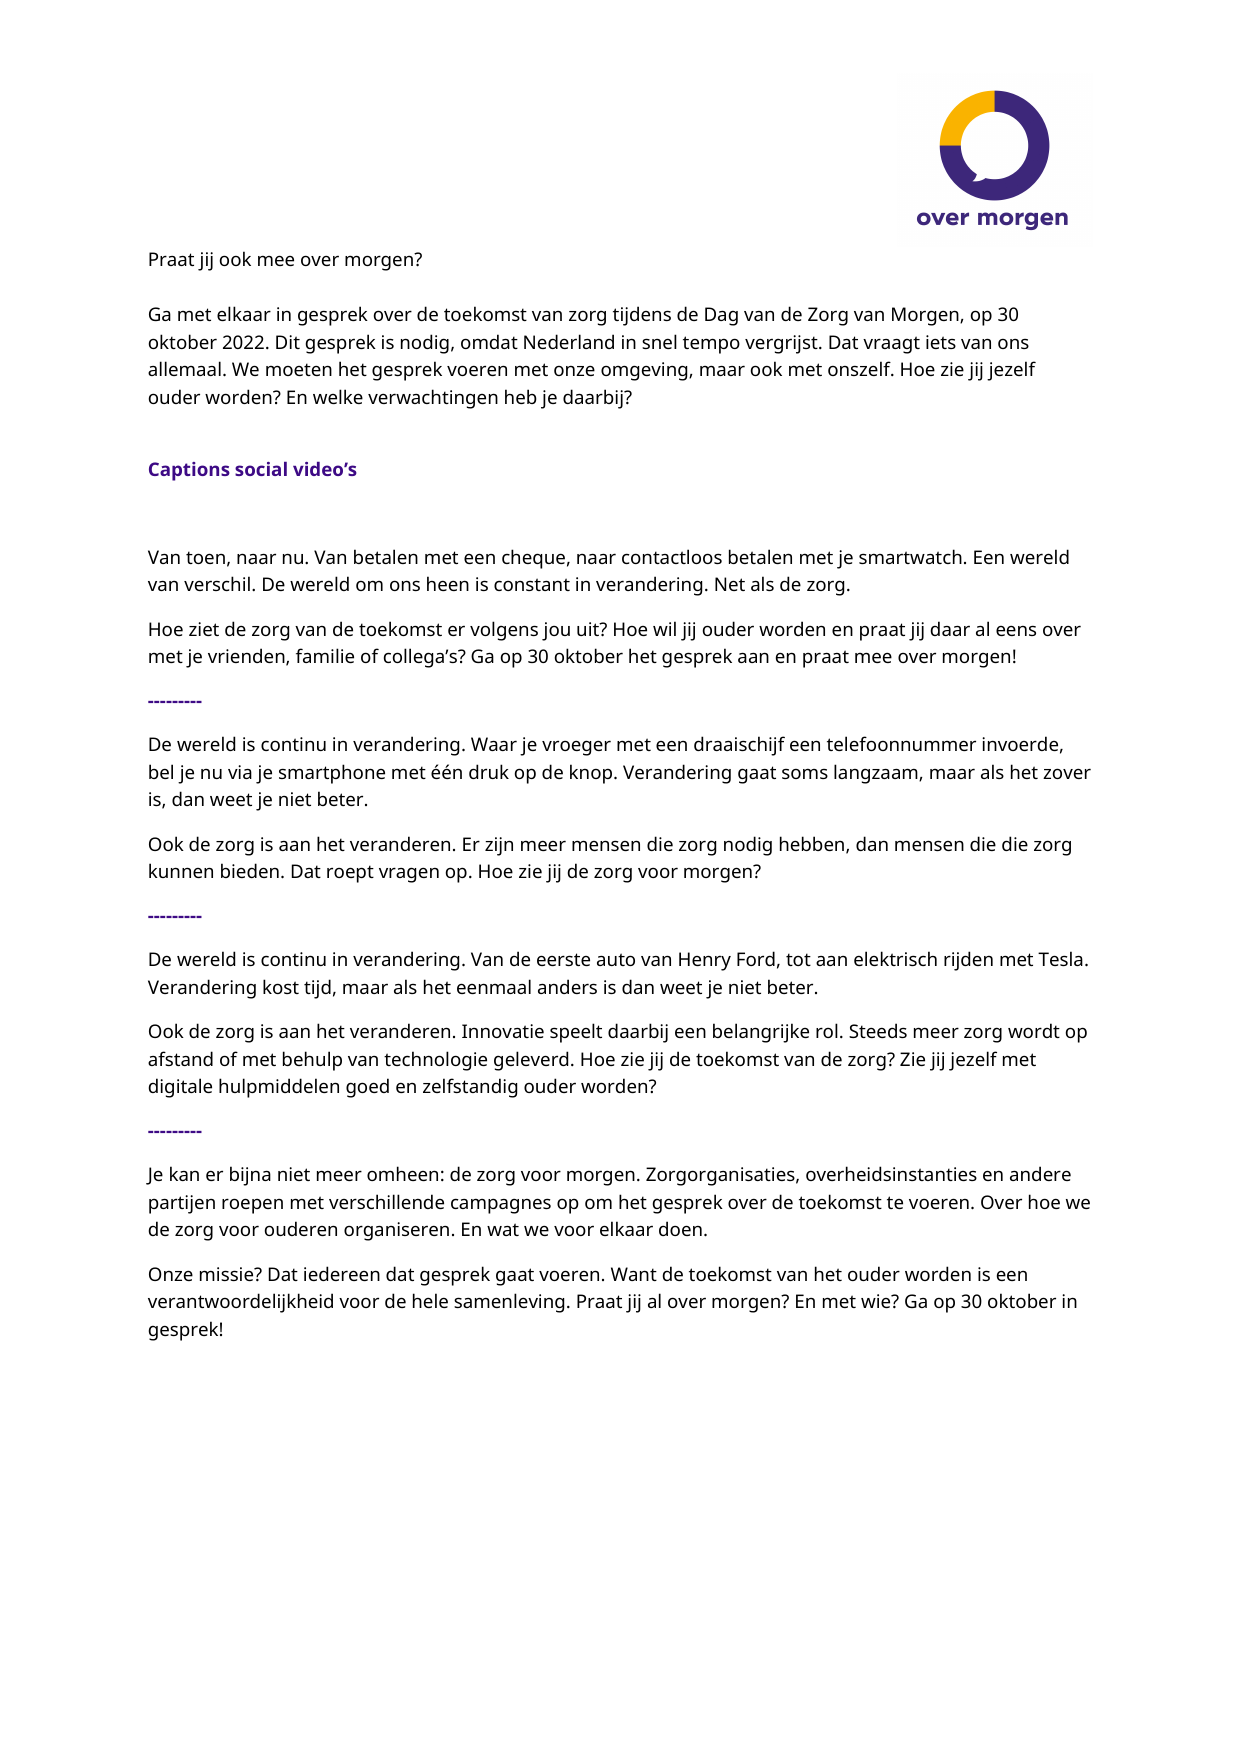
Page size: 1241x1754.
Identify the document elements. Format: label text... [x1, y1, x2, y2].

text Hoe ziet de zorg van de toekomst er volgens jou uit? Hoe wil jij ouder worden en praat jij daar al eens over met je vrienden, familie of collega’s? Ga op 30 oktober het gesprek aan en praat mee over morgen! [148, 616, 1093, 669]
text Je kan er bijna niet meer omheen: de zorg voor morgen. Zorgorganisaties, overheidsinstanties en andere partijen roepen met verschillende campagnes op om het gesprek over de toekomst te voeren. Over hoe we de zorg voor ouderen organiseren. En wat we voor elkaar doen. [148, 1162, 1093, 1242]
text Ook de zorg is aan het veranderen. Er zijn meer mensen die zorg nodig hebben, dan mensen die die zorg kunnen bieden. Dat roept vragen op. Hoe zie jij de zorg voor morgen? [148, 831, 1093, 884]
text --------- [148, 902, 1093, 928]
text Ook de zorg is aan het veranderen. Innovatie speelt daarbij een belangrijke rol. Steeds meer zorg wordt op afstand of met behulp van technologie geleverd. Hoe zie jij de toekomst van de zorg? Zie jij jezelf met digitale hulpmiddelen goed en zelfstandig ouder worden? [148, 1018, 1093, 1099]
text Praat jij ook mee over morgen? Ga met elkaar in gesprek over de toekomst van zorg tijdens de Dag van de Zorg van Morgen, op 30 oktober 2022. Dit gesprek is nodig, omdat Nederland in snel tempo vergrijst. Dat vraagt iets van ons allemaal. We moeten het gesprek voeren met onze omgeving, maar ook met onszelf. Hoe zie jij jezelf ouder worden? En welke verwachtingen heb je daarbij? [148, 247, 1093, 410]
text De wereld is continu in verandering. Waar je vroeger met een draaischijf een telefoonnummer invoerde, bel je nu via je smartphone met één druk op de knop. Verandering gaat soms langzaam, maar als het zover is, dan weet je niet beter. [148, 732, 1093, 812]
text --------- [148, 687, 1093, 713]
text Captions social video’s [148, 428, 1093, 481]
text De wereld is continu in verandering. Van de eerste auto van Henry Ford, tot aan elektrisch rijden met Tesla. Verandering kost tijd, maar als het eenmaal anders is dan weet je niet beter. [148, 947, 1093, 1000]
text Van toen, naar nu. Van betalen met een cheque, naar contactloos betalen met je smartwatch. Een wereld van verschil. De wereld om ons heen is constant in verandering. Net als de zorg. [148, 544, 1093, 597]
text --------- [148, 1117, 1093, 1143]
text Onze missie? Dat iedereen dat gesprek gaat voeren. Want de toekomst van het ouder worden is een verantwoordelijkheid voor de hele samenleving. Praat jij al over morgen? En met wie? Ga op 30 oktober in gesprek! [148, 1261, 1093, 1341]
picture [896, 73, 1093, 247]
